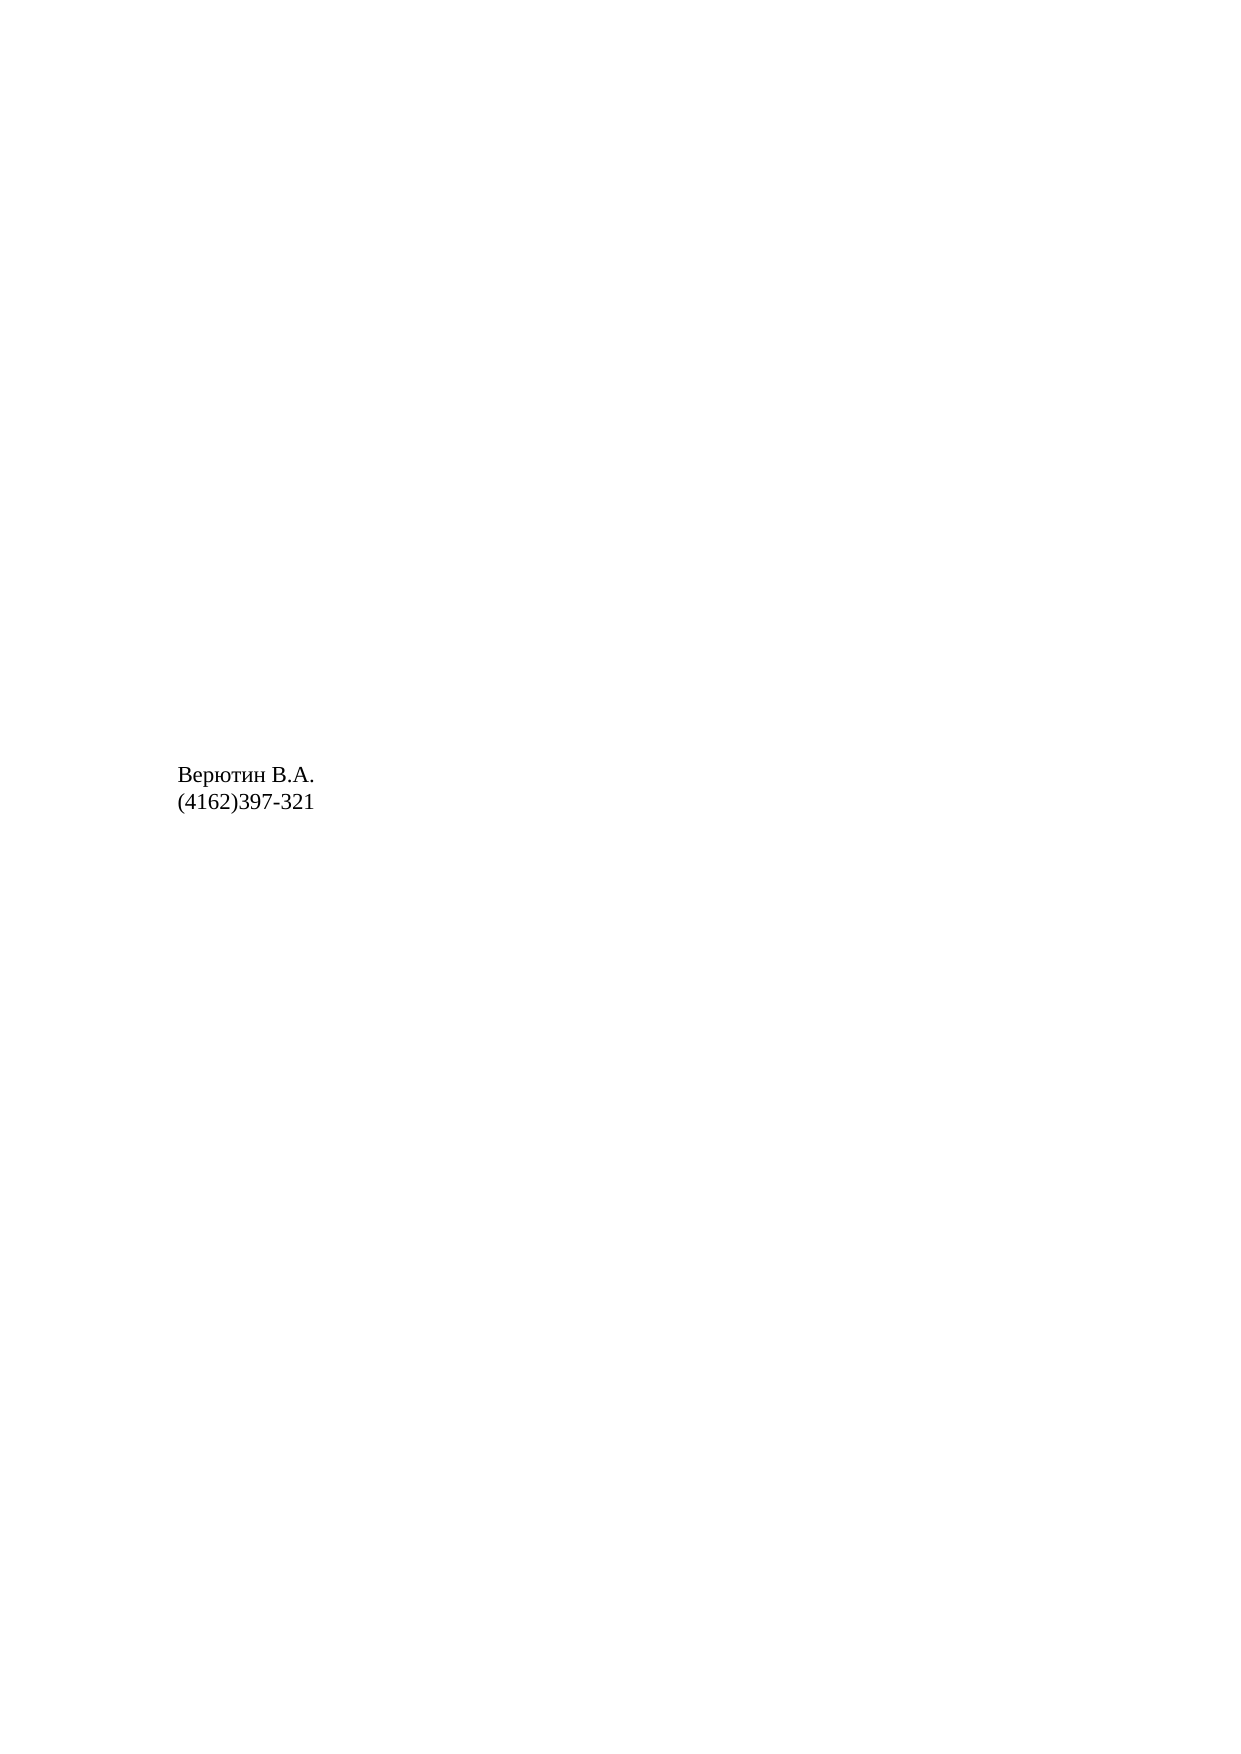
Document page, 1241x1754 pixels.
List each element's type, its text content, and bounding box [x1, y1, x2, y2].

text (4162)397-321 [177, 788, 1078, 814]
text Верютин В.А. [177, 761, 1078, 788]
